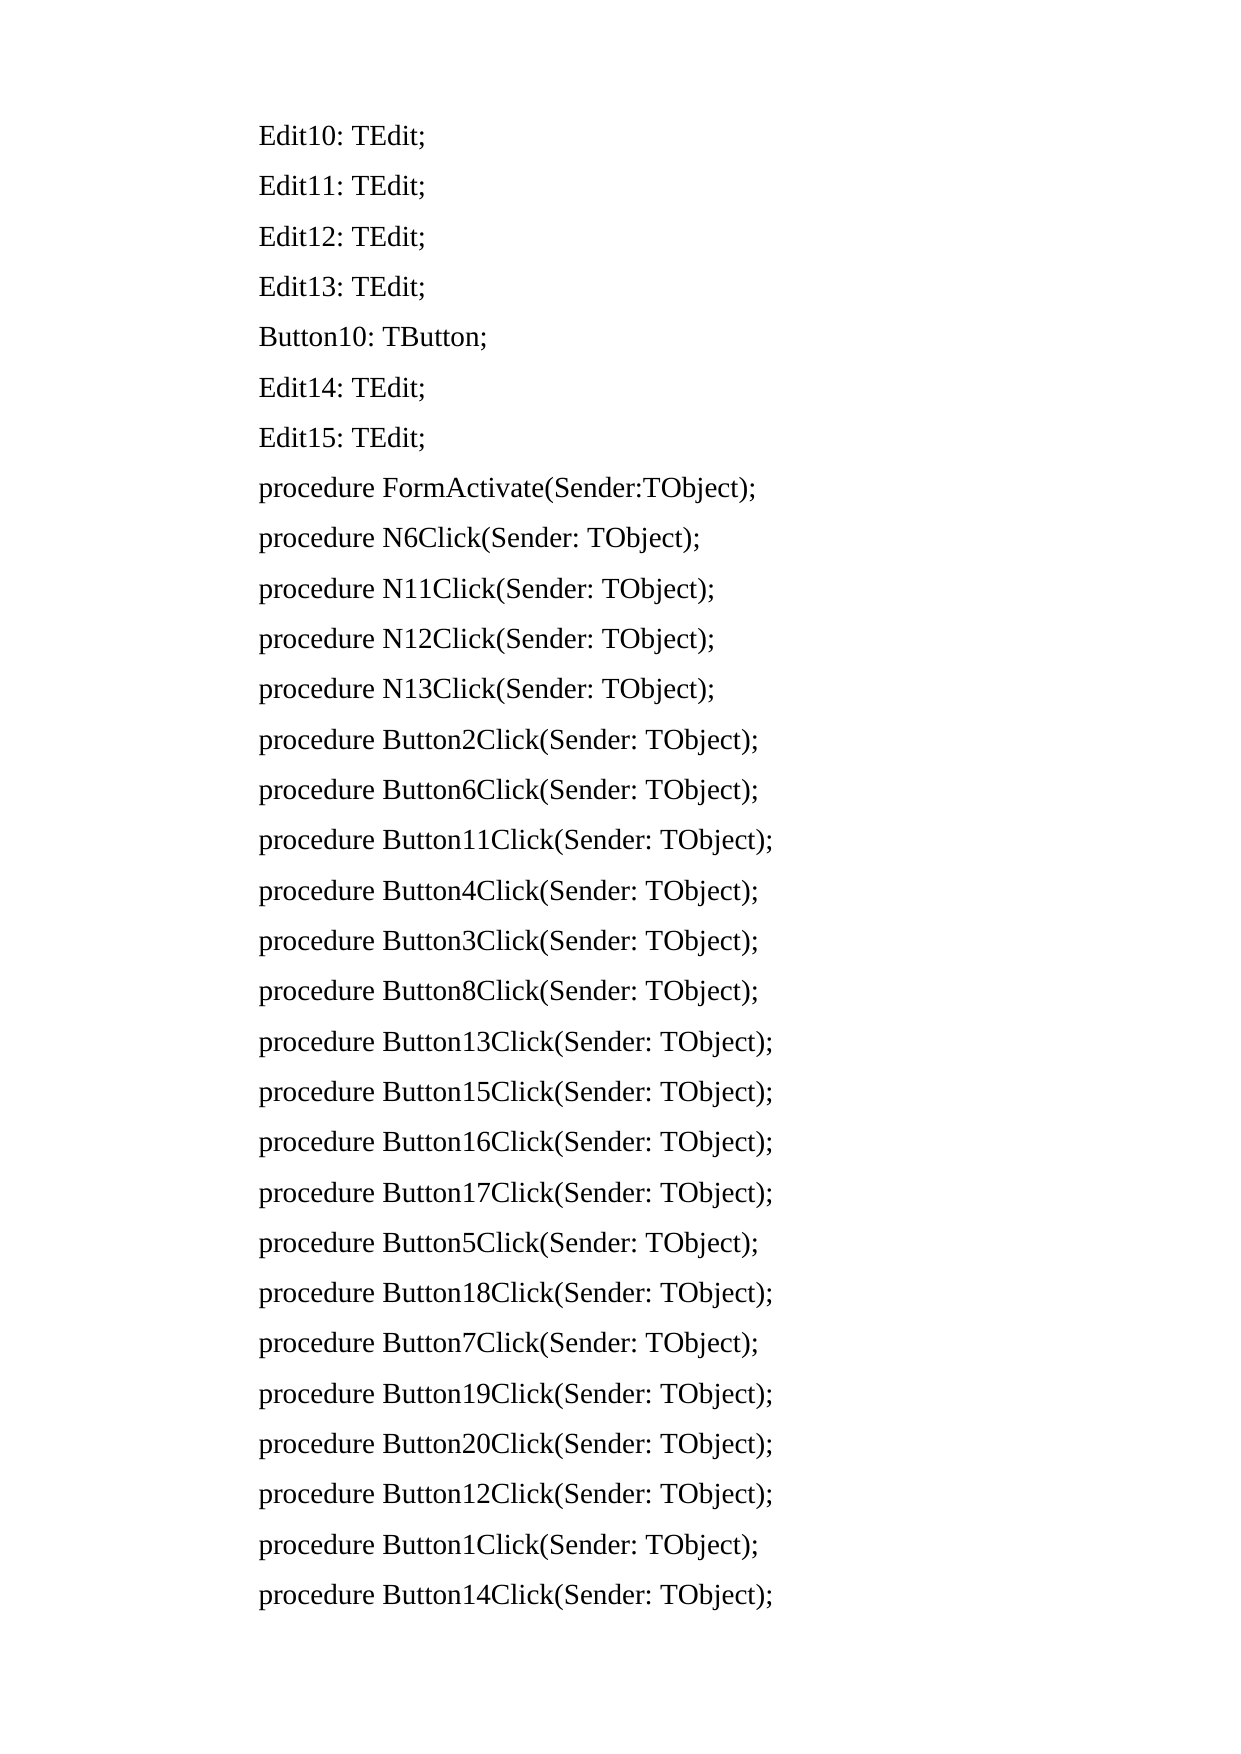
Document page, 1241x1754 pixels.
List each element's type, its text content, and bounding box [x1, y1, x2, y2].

text procedure Button16Click(Sender: TObject); [177, 1124, 1152, 1158]
text procedure Button5Click(Sender: TObject); [177, 1225, 1152, 1258]
text Edit14: TEdit; [177, 370, 1152, 403]
text procedure N11Click(Sender: TObject); [177, 571, 1152, 604]
text procedure Button4Click(Sender: TObject); [177, 873, 1152, 906]
text Edit15: TEdit; [177, 420, 1152, 453]
text Edit13: TEdit; [177, 269, 1152, 303]
text procedure Button11Click(Sender: TObject); [177, 822, 1152, 856]
text procedure Button2Click(Sender: TObject); [177, 722, 1152, 755]
text procedure N12Click(Sender: TObject); [177, 621, 1152, 655]
text Edit12: TEdit; [177, 219, 1152, 252]
text procedure Button13Click(Sender: TObject); [177, 1024, 1152, 1057]
text Edit11: TEdit; [177, 168, 1152, 202]
text procedure Button18Click(Sender: TObject); [177, 1275, 1152, 1309]
text Button10: TButton; [177, 319, 1152, 353]
text procedure Button12Click(Sender: TObject); [177, 1477, 1152, 1510]
text procedure Button20Click(Sender: TObject); [177, 1426, 1152, 1460]
text procedure Button3Click(Sender: TObject); [177, 923, 1152, 957]
text Edit10: TEdit; [177, 118, 1152, 152]
text procedure Button8Click(Sender: TObject); [177, 973, 1152, 1007]
text procedure Button15Click(Sender: TObject); [177, 1074, 1152, 1108]
text procedure Button1Click(Sender: TObject); [177, 1527, 1152, 1560]
text procedure Button14Click(Sender: TObject); [177, 1577, 1152, 1611]
text procedure Button17Click(Sender: TObject); [177, 1175, 1152, 1208]
text procedure N13Click(Sender: TObject); [177, 672, 1152, 705]
text procedure Button7Click(Sender: TObject); [177, 1326, 1152, 1359]
text procedure Button6Click(Sender: TObject); [177, 772, 1152, 806]
text procedure FormActivate(Sender:TObject); [177, 470, 1152, 504]
text procedure N6Click(Sender: TObject); [177, 521, 1152, 554]
text procedure Button19Click(Sender: TObject); [177, 1376, 1152, 1409]
